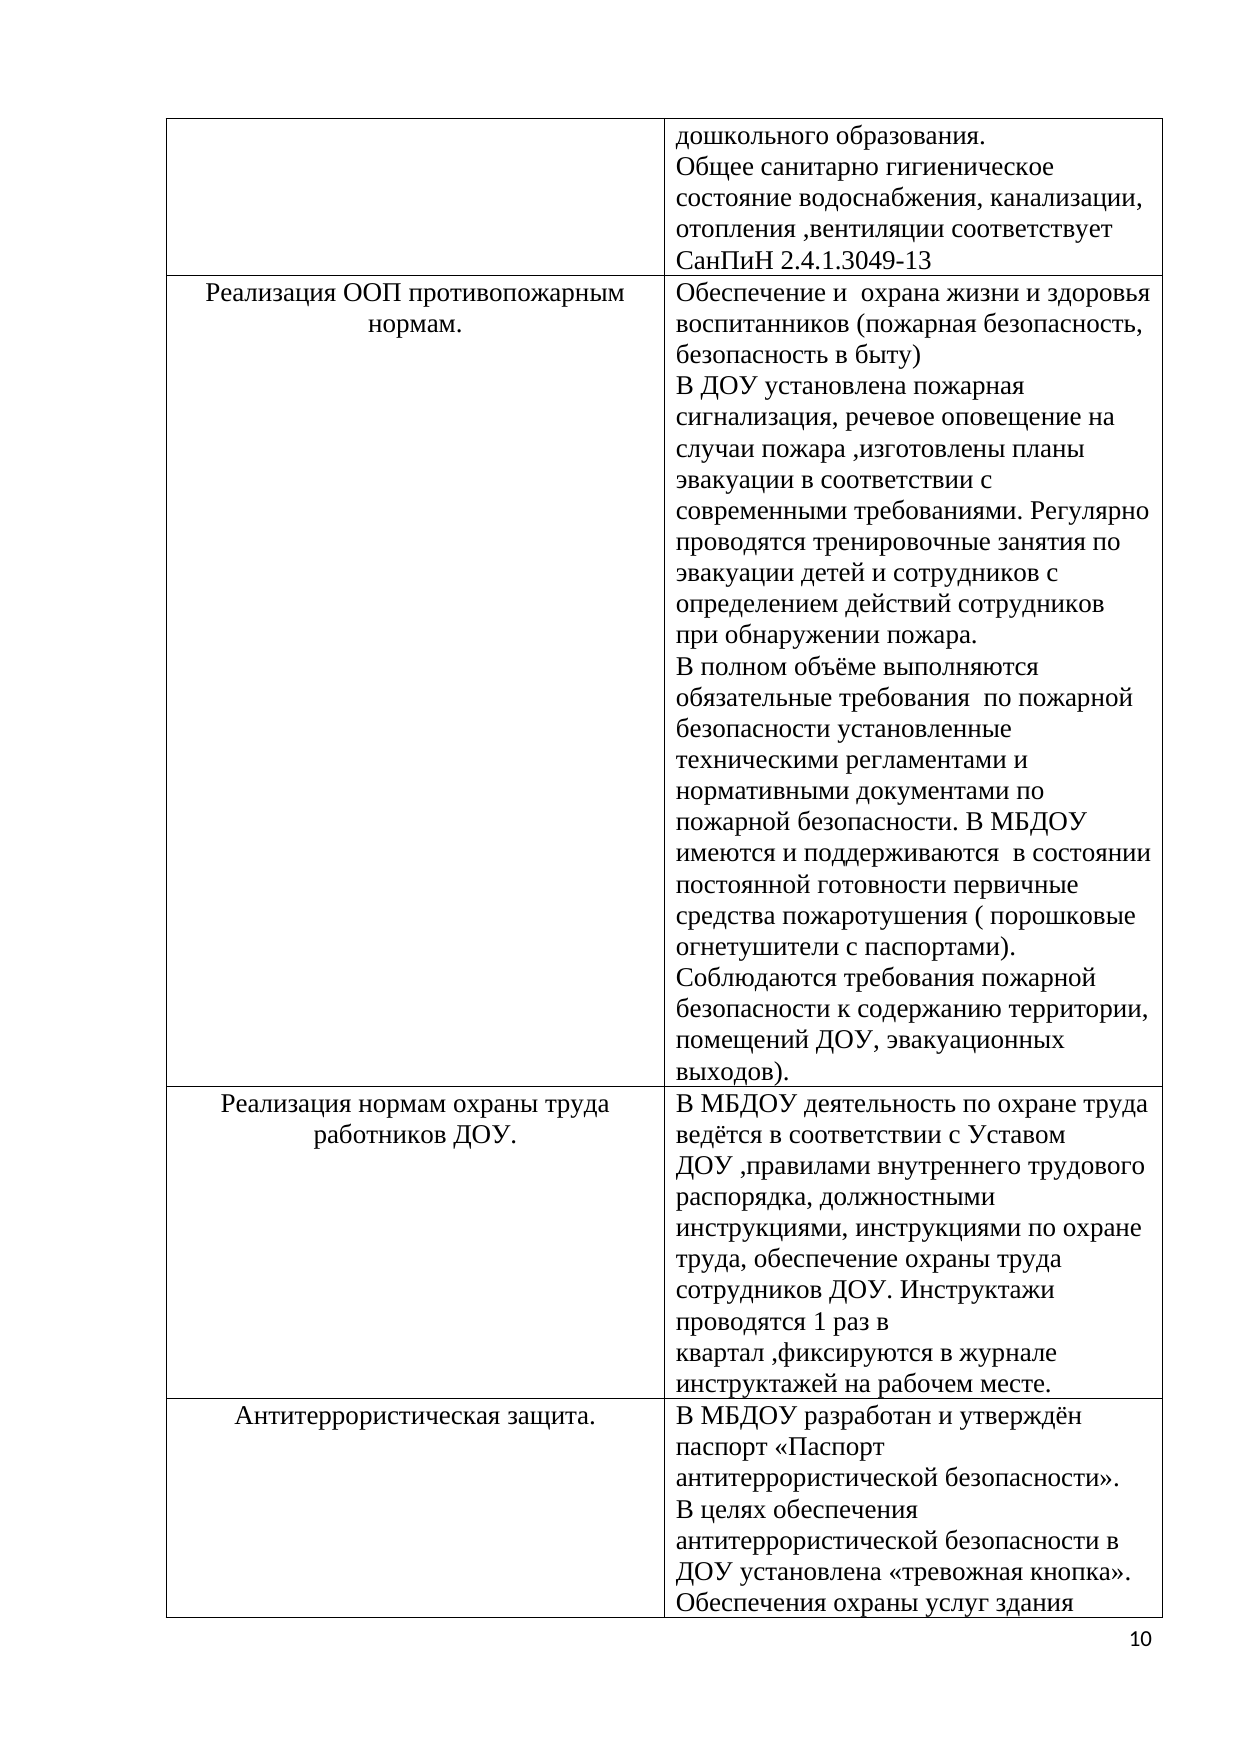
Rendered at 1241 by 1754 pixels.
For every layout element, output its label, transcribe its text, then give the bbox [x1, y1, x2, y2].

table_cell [665, 1399, 1162, 1617]
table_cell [665, 119, 1162, 275]
table_cell В МБДОУ деятельность по охране труда ведётся в соответствии с Уставом ДОУ ,правилами внутреннего трудового распорядка, должностными инструкциями, инструкциями по охране труда, обеспечение охраны труда сотрудников ДОУ. Инструктажи проводятся 1 раз в квартал ,фиксируются в журнале инструктажей на рабочем месте. [665, 1087, 1162, 1398]
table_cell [167, 119, 664, 275]
table_cell Реализация ООП противопожарным нормам. [167, 276, 664, 1086]
table_cell Реализация нормам охраны труда работников ДОУ. [167, 1087, 664, 1398]
table_cell Обеспечение и охрана жизни и здоровья воспитанников (пожарная безопасность, безопасность в быту) В ДОУ установлена пожарная сигнализация, речевое оповещение на случаи пожара ,изготовлены планы эвакуации в соответствии с современными требованиями. Регулярно проводятся тренировочные занятия по эвакуации детей и сотрудников с определением действий сотрудников при обнаружении пожара. В полном объёме выполняются обязательные требования по пожарной безопасности установленные техническими регламентами и нормативными документами по пожарной безопасности. В МБДОУ имеются и поддерживаются в состоянии постоянной готовности первичные средства пожаротушения ( порошковые огнетушители с паспортами). Соблюдаются требования пожарной безопасности к содержанию территории, помещений ДОУ, эвакуационных выходов). [665, 276, 1162, 1086]
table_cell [167, 1399, 664, 1617]
